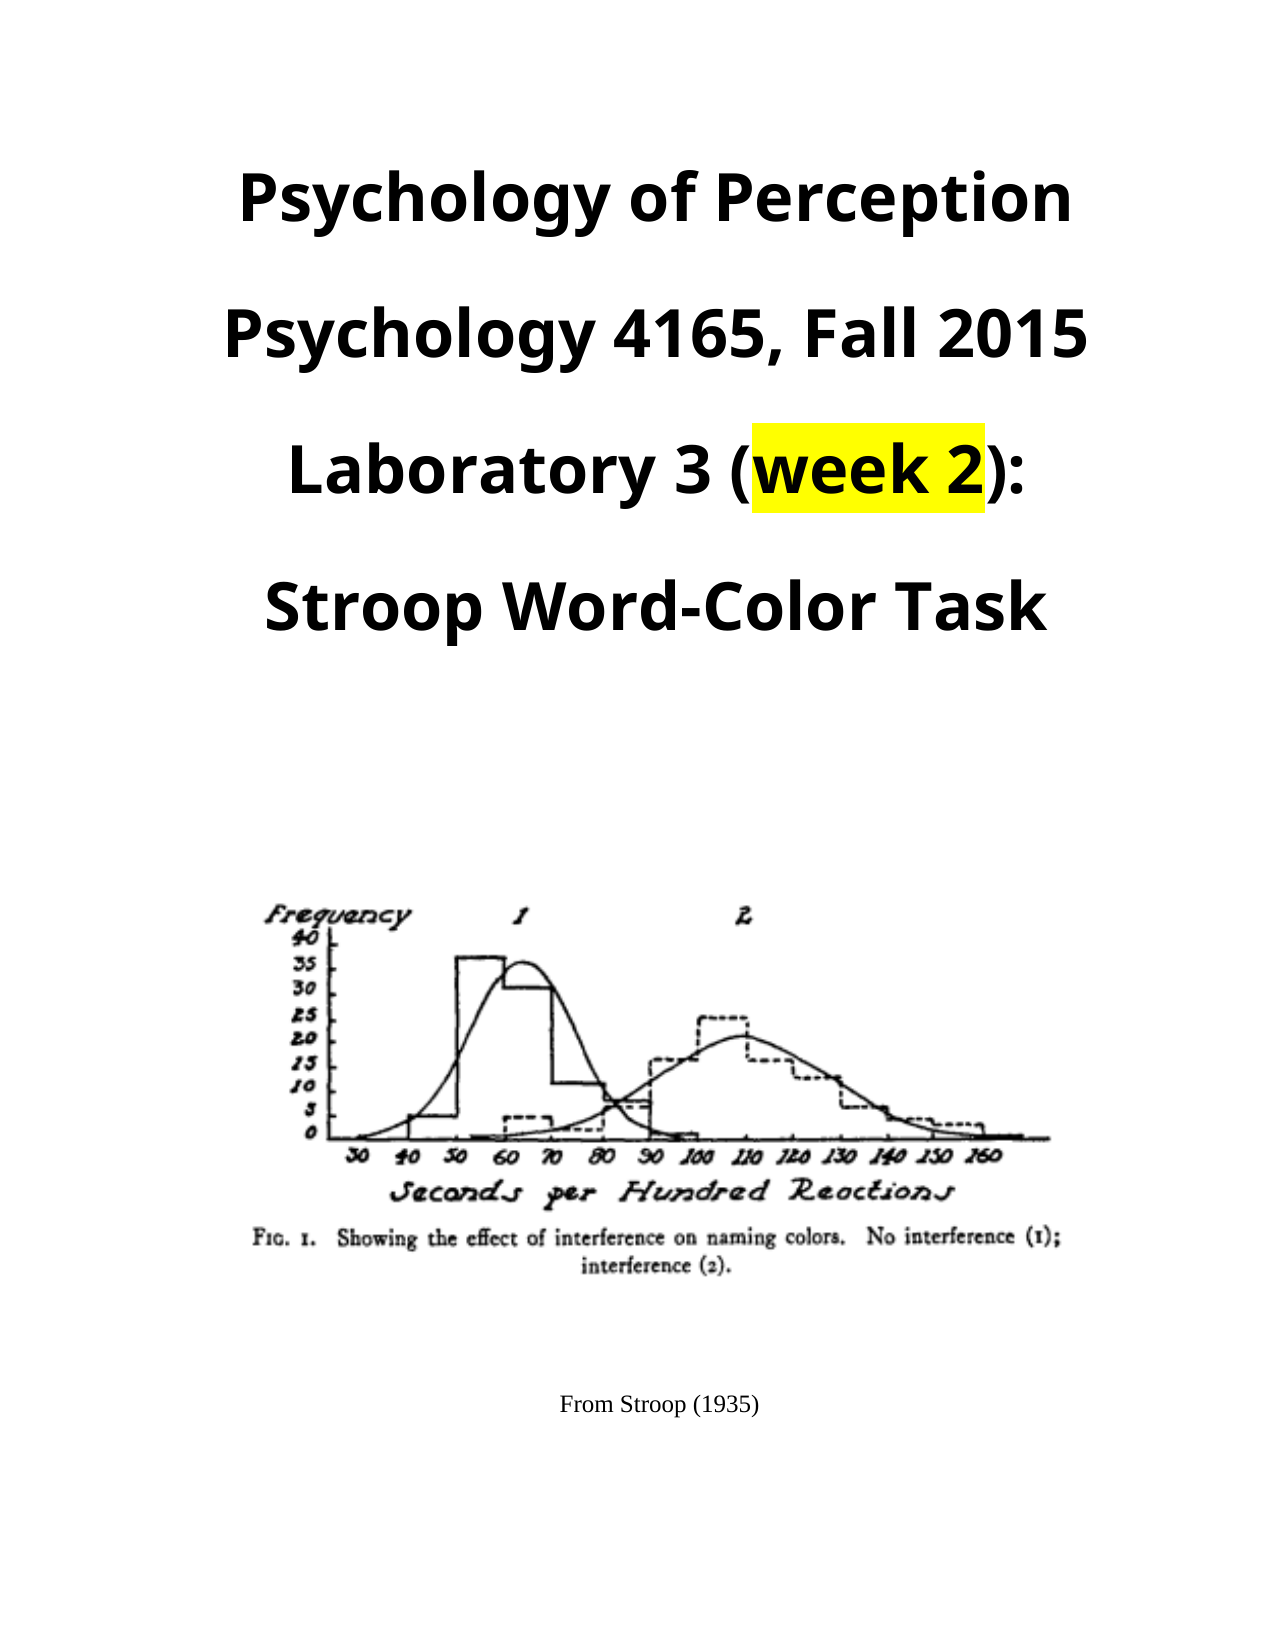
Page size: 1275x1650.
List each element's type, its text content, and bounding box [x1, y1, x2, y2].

text From Stroop (1935) [187, 1389, 1125, 1418]
text Stroop Word-Color Task [187, 559, 1125, 649]
text Psychology of Perception Psychology 4165, Fall 2015 Laboratory 3 (week 2): [187, 150, 1125, 513]
